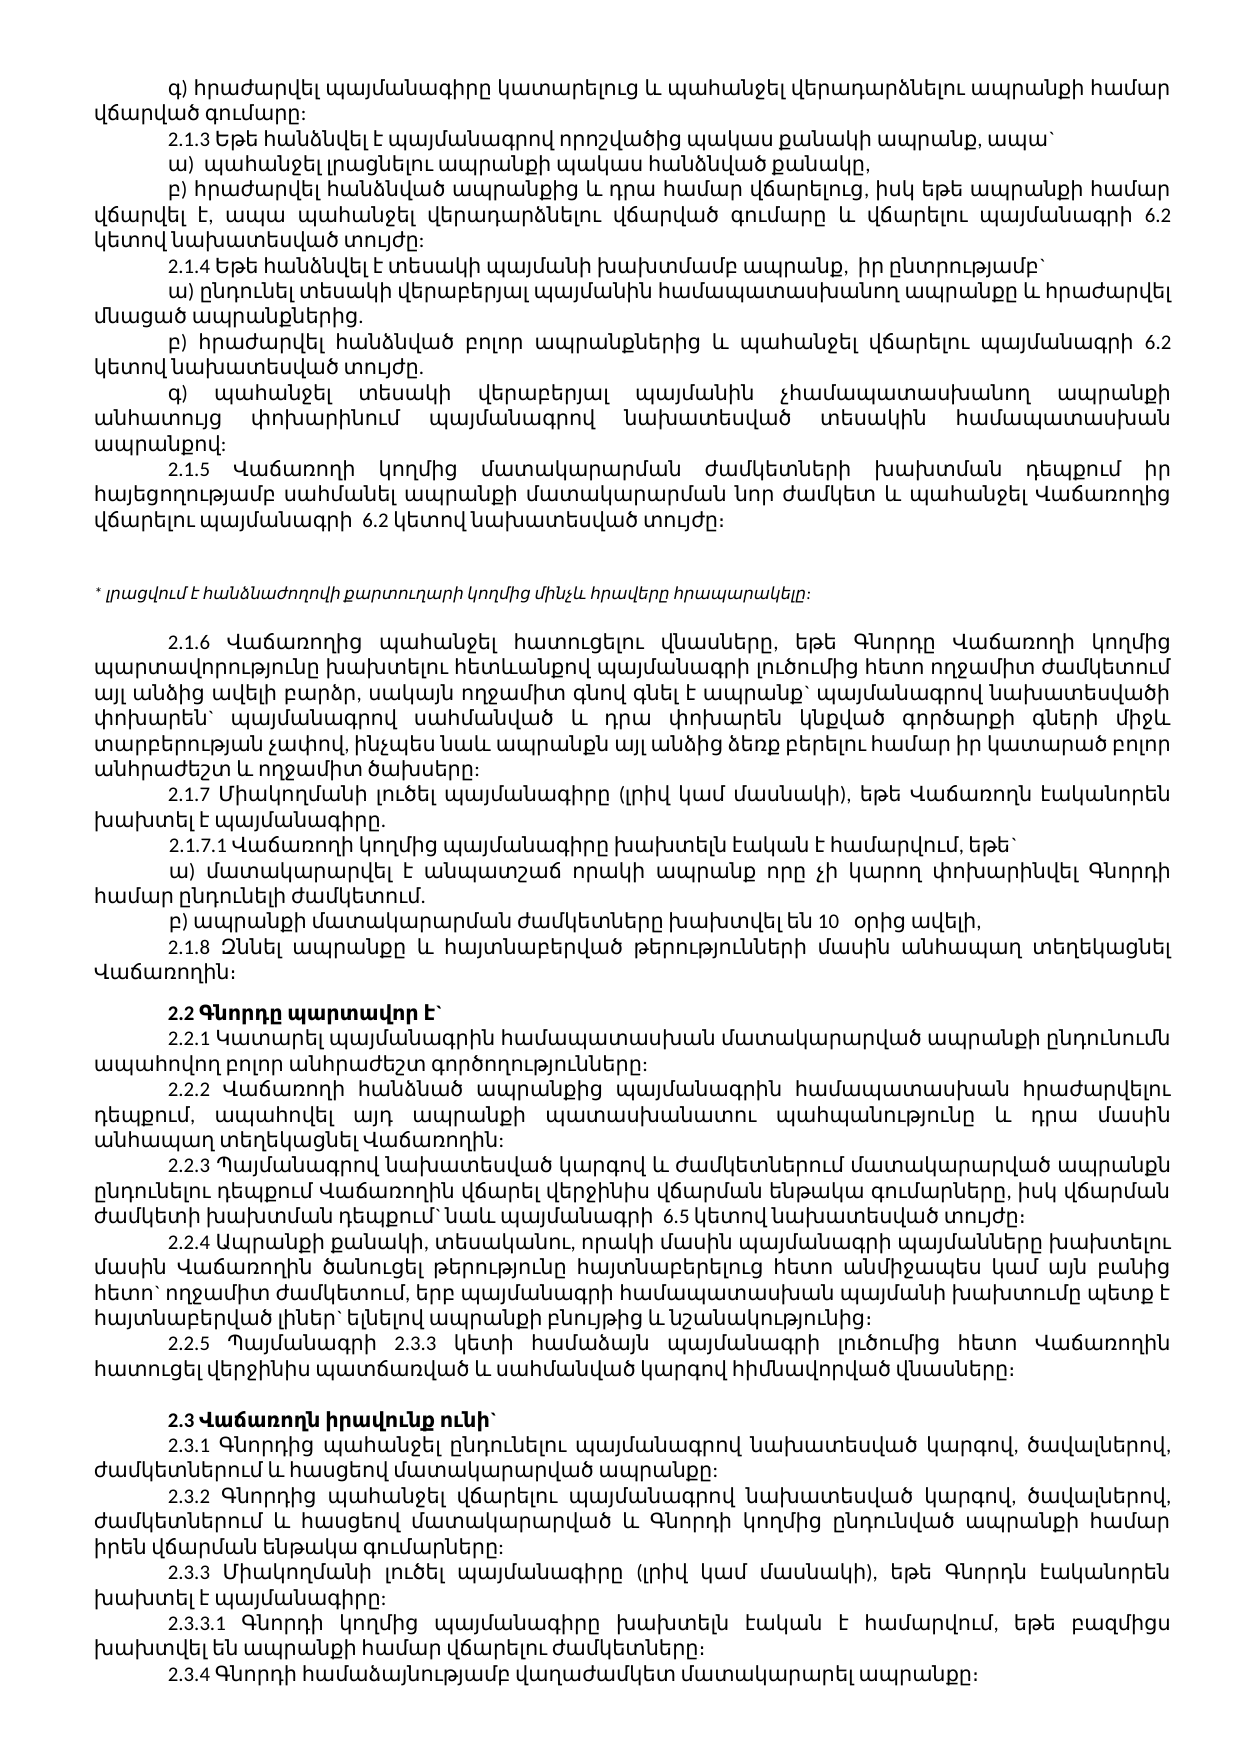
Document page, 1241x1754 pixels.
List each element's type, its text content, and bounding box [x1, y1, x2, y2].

text բ) ապրանքի մատակարարման ժամկետները խախտվել են 10 օրից ավելի, [94, 909, 1171, 934]
text գ) պահանջել տեսակի վերաբերյալ պայմանին չհամապատասխանող ապրանքի անհատույց փոխարինում պայմանագրով նախատեսված տեսակին համապատասխան ապրանքով: [94, 380, 1171, 456]
text 2.1.7.1 Վաճառողի կողմից պայմանագիրը խախտելն էական է համարվում, եթե` [94, 832, 1171, 858]
text 2.2.2 Վաճառողի հանձնած ապրանքից պայմանագրին համապատասխան հրաժարվելու դեպքում, ապահովել այդ ապրանքի պատասխանատու պահպանությունը և դրա մասին անհապաղ տեղեկացնել Վաճառողին: [94, 1076, 1171, 1153]
text 2.2.1 Կատարել պայմանագրին համապատասխան մատակարարված ապրանքի ընդունումն ապահովող բոլոր անհրաժեշտ գործողությունները: [94, 1026, 1171, 1076]
text բ) հրաժարվել հանձնված բոլոր ապրանքներից և պահանջել վճարելու պայմանագրի 6.2 կետով նախատեսված տույժը. [94, 329, 1171, 380]
text 2.1.6 Վաճառողից պահանջել հատուցելու վնասները, եթե Գնորդը Վաճառողի կողմից պարտավորությունը խախտելու հետևանքով պայմանագրի լուծումից հետո ողջամիտ ժամկետում այլ անձից ավելի բարձր, սակայն ողջամիտ գնով գնել է ապրանք` պայմանագրով նախատեսվածի փոխարեն` պայմանագրով սահմանված և դրա փոխարեն կնքված գործարքի գների միջև տարբերության չափով, ինչպես նաև ապրանքն այլ անձից ձեռք բերելու համար իր կատարած բոլոր անհրաժեշտ և ողջամիտ ծախսերը: [94, 629, 1171, 782]
text 2.2.3 Պայմանագրով նախատեսված կարգով և ժամկետներում մատակարարված ապրանքն ընդունելու դեպքում Վաճառողին վճարել վերջինիս վճարման ենթակա գումարները, իսկ վճարման ժամկետի խախտման դեպքում` նաև պայմանագրի 6.5 կետով նախատեսված տույժը։ [94, 1153, 1171, 1229]
text 2.3.2 Գնորդից պահանջել վճարելու պայմանագրով նախատեսված կարգով, ծավալներով, ժամկետներում և հասցեով մատակարարված և Գնորդի կողմից ընդունված ապրանքի համար իրեն վճարման ենթակա գումարները: [94, 1483, 1171, 1559]
text 2.2.4 Ապրանքի քանակի, տեսականու, որակի մասին պայմանագրի պայմանները խախտելու մասին Վաճառողին ծանուցել թերությունը հայտնաբերելուց հետո անմիջապես կամ այն բանից հետո` ողջամիտ ժամկետում, երբ պայմանագրի համապատասխան պայմանի խախտումը պետք է հայտնաբերված լիներ` ելնելով ապրանքի բնույթից և նշանակությունից։ [94, 1229, 1171, 1331]
text 2.3.3.1 Գնորդի կողմից պայմանագիրը խախտելն էական է համարվում, եթե բազմիցս խախտվել են ապրանքի համար վճարելու ժամկետները։ [94, 1610, 1171, 1661]
text ա) մատակարարվել է անպատշաճ որակի ապրանք որը չի կարող փոխարինվել Գնորդի համար ընդունելի ժամկետում. [94, 858, 1171, 909]
text ա) ընդունել տեսակի վերաբերյալ պայմանին համապատասխանող ապրանքը և հրաժարվել մնացած ապրանքներից. [94, 278, 1171, 329]
text 2.3.3 Միակողմանի լուծել պայմանագիրը (լրիվ կամ մասնակի), եթե Գնորդն էականորեն խախտել է պայմանագիրը: [94, 1559, 1171, 1610]
text 2.1.5 Վաճառողի կողմից մատակարարման ժամկետների խախտման դեպքում իր հայեցողությամբ սահմանել ապրանքի մատակարարման նոր ժամկետ և պահանջել Վաճառողից վճարելու պայմանագրի 6.2 կետով նախատեսված տույժը։ [94, 456, 1171, 532]
text 2.3.1 Գնորդից պահանջել ընդունելու պայմանագրով նախատեսված կարգով, ծավալներով, ժամկետներում և հասցեով մատակարարված ապրանքը: [94, 1432, 1171, 1483]
text 2.1.3 Եթե հանձնվել է պայմանագրով որոշվածից պակաս քանակի ապրանք, ապա` [94, 126, 1171, 151]
text 2.2.5 Պայմանագրի 2.3.3 կետի համաձայն պայմանագրի լուծումից հետո Վաճառողին հատուցել վերջինիս պատճառված և սահմանված կարգով հիմնավորված վնասները։ [94, 1331, 1171, 1381]
text * լրացվում է հանձնաժողովի քարտուղարի կողմից մինչև հրավերը հրապարակելը: [94, 583, 1171, 604]
text 2.1.7 Միակողմանի լուծել պայմանագիրը (լրիվ կամ մասնակի), եթե Վաճառողն էականորեն խախտել է պայմանագիրը. [94, 782, 1171, 832]
text 2.3.4 Գնորդի համաձայնությամբ վաղաժամկետ մատակարարել ապրանքը։ [94, 1661, 1171, 1686]
text 2.3 Վաճառողն իրավունք ունի` [94, 1407, 1171, 1432]
text գ) հրաժարվել պայմանագիրը կատարելուց և պահանջել վերադարձնելու ապրանքի համար վճարված գումարը: [94, 75, 1171, 126]
text ա) պահանջել լրացնելու ապրանքի պակաս հանձնված քանակը, [94, 151, 1171, 177]
text բ) հրաժարվել հանձնված ապրանքից և դրա համար վճարելուց, իսկ եթե ապրանքի համար վճարվել է, ապա պահանջել վերադարձնելու վճարված գումարը և վճարելու պայմանագրի 6.2 կետով նախատեսված տույժը: [94, 177, 1171, 253]
text 2.1.8 Զննել ապրանքը և հայտնաբերված թերությունների մասին անհապաղ տեղեկացնել Վաճառողին։ [94, 934, 1171, 985]
text 2.1.4 Եթե հանձնվել է տեսակի պայմանի խախտմամբ ապրանք, իր ընտրությամբ` [94, 253, 1171, 278]
text 2.2 Գնորդը պարտավոր է` [94, 1000, 1171, 1026]
